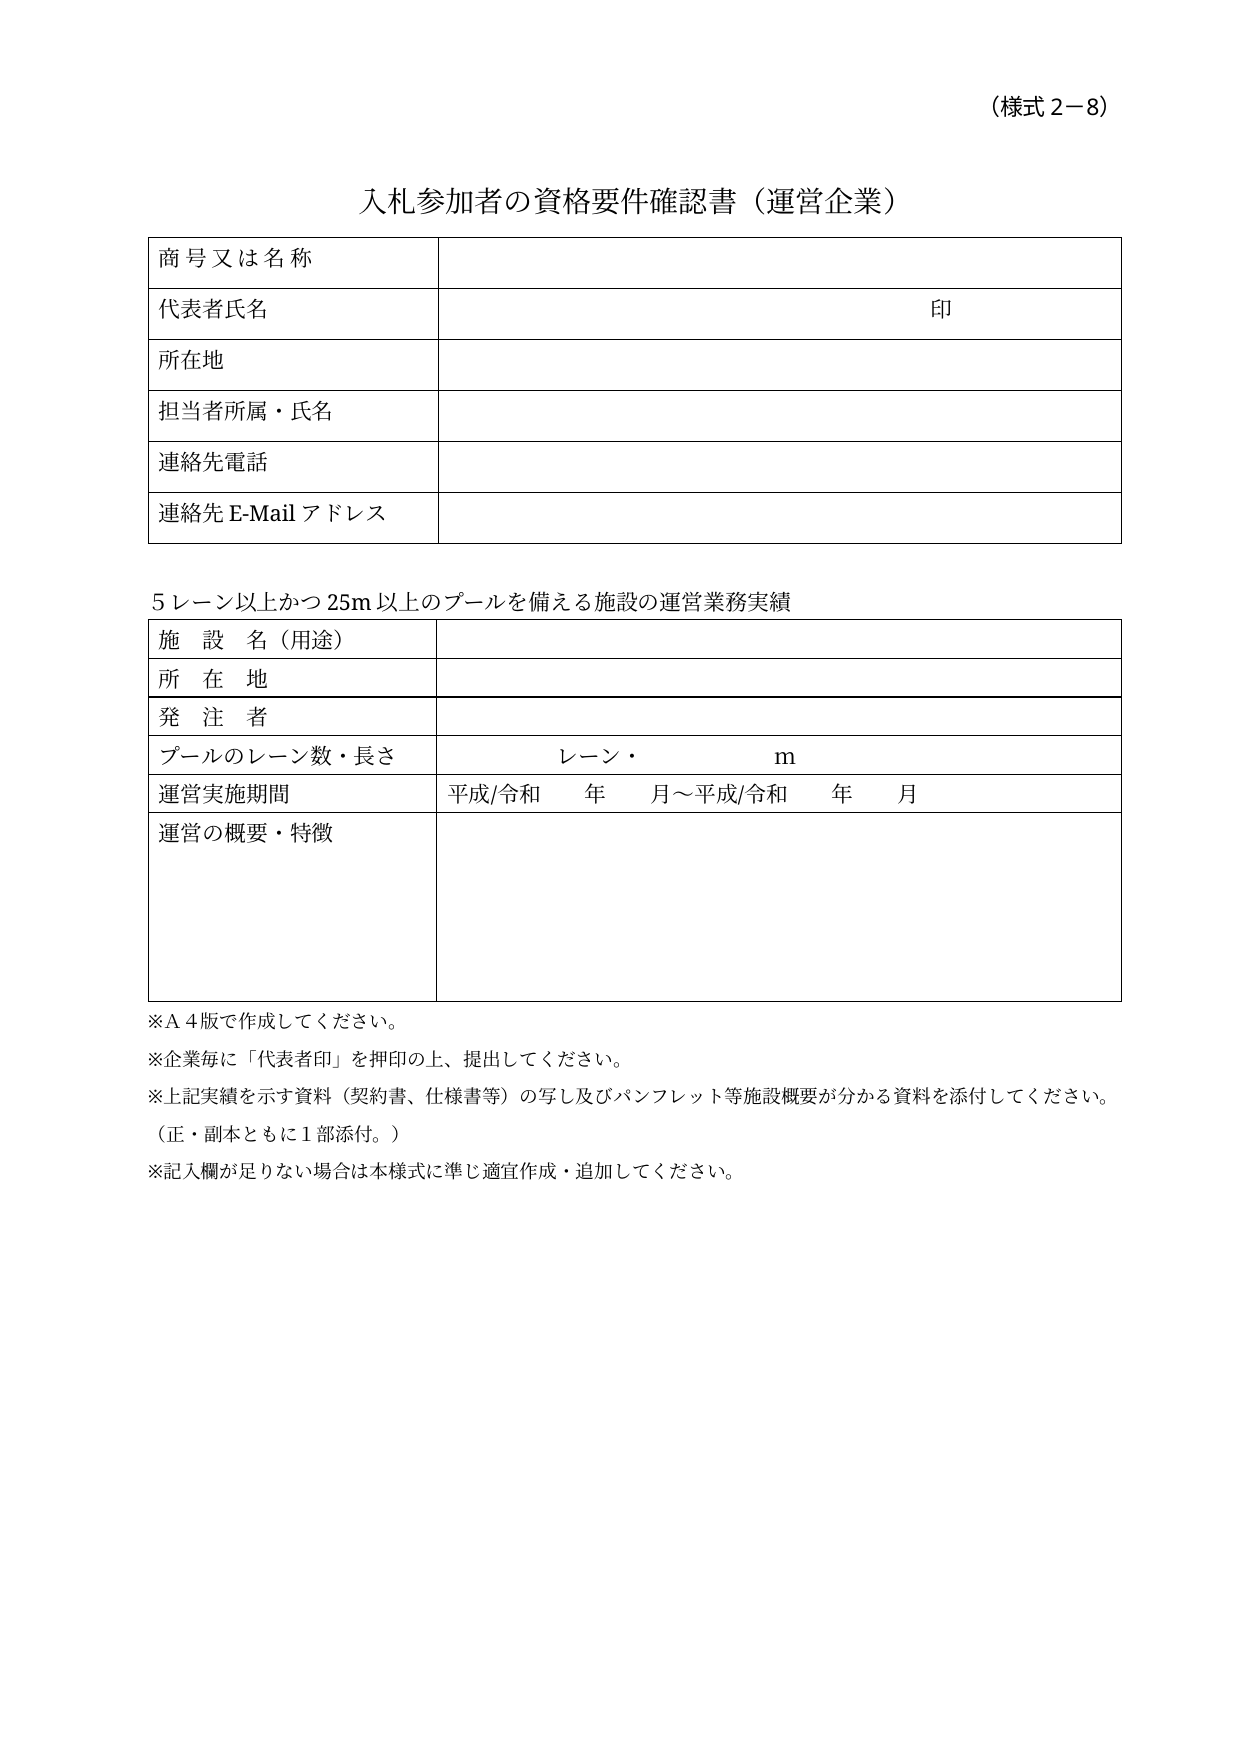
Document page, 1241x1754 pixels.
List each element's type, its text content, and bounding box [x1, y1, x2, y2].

text ※企業毎に「代表者印」を押印の上、提出してください。 [148, 1039, 1122, 1077]
table_cell 運営実施期間 [149, 775, 436, 812]
text ※Ａ４版で作成してください。 [148, 1002, 1122, 1039]
table_cell 所在地 [149, 340, 438, 390]
table_cell 平成/令和 年 月～平成/令和 年 月 [437, 775, 1121, 812]
text ※上記実績を示す資料（契約書、仕様書等）の写し及びパンフレット等施設概要が分かる資料を添付してください。（正・副本ともに１部添付。） [148, 1077, 1122, 1152]
text 入札参加者の資格要件確認書（運営企業） [148, 162, 1122, 237]
table_cell 運営の概要・特徴 [149, 813, 436, 1001]
text ５レーン以上かつ25m以上のプールを備える施設の運営業務実績 [148, 582, 1122, 619]
table_cell [439, 340, 1121, 390]
table_cell [437, 813, 1121, 1001]
table_header [439, 238, 1121, 288]
table_cell 発 注 者 [149, 698, 436, 735]
table_cell 代表者氏名 [149, 289, 438, 339]
table_cell [437, 698, 1121, 735]
table_cell [439, 493, 1121, 543]
table_cell 連絡先E-Mailアドレス [149, 493, 438, 543]
table_cell [437, 659, 1121, 696]
table_cell 担当者所属・氏名 [149, 391, 438, 441]
table_cell プールのレーン数・長さ [149, 736, 436, 773]
table_cell 連絡先電話 [149, 442, 438, 492]
table_cell [439, 442, 1121, 492]
table_cell レーン・ ｍ [437, 736, 1121, 773]
text ※記入欄が足りない場合は本様式に準じ適宜作成・追加してください。 [148, 1152, 1122, 1189]
table_header [437, 620, 1121, 658]
table_cell 所 在 地 [149, 659, 436, 696]
table_cell 印 [439, 289, 1121, 339]
table_header 商号又は名称 [149, 238, 438, 288]
table_cell [439, 391, 1121, 441]
table_header 施 設 名（用途） [149, 620, 436, 658]
